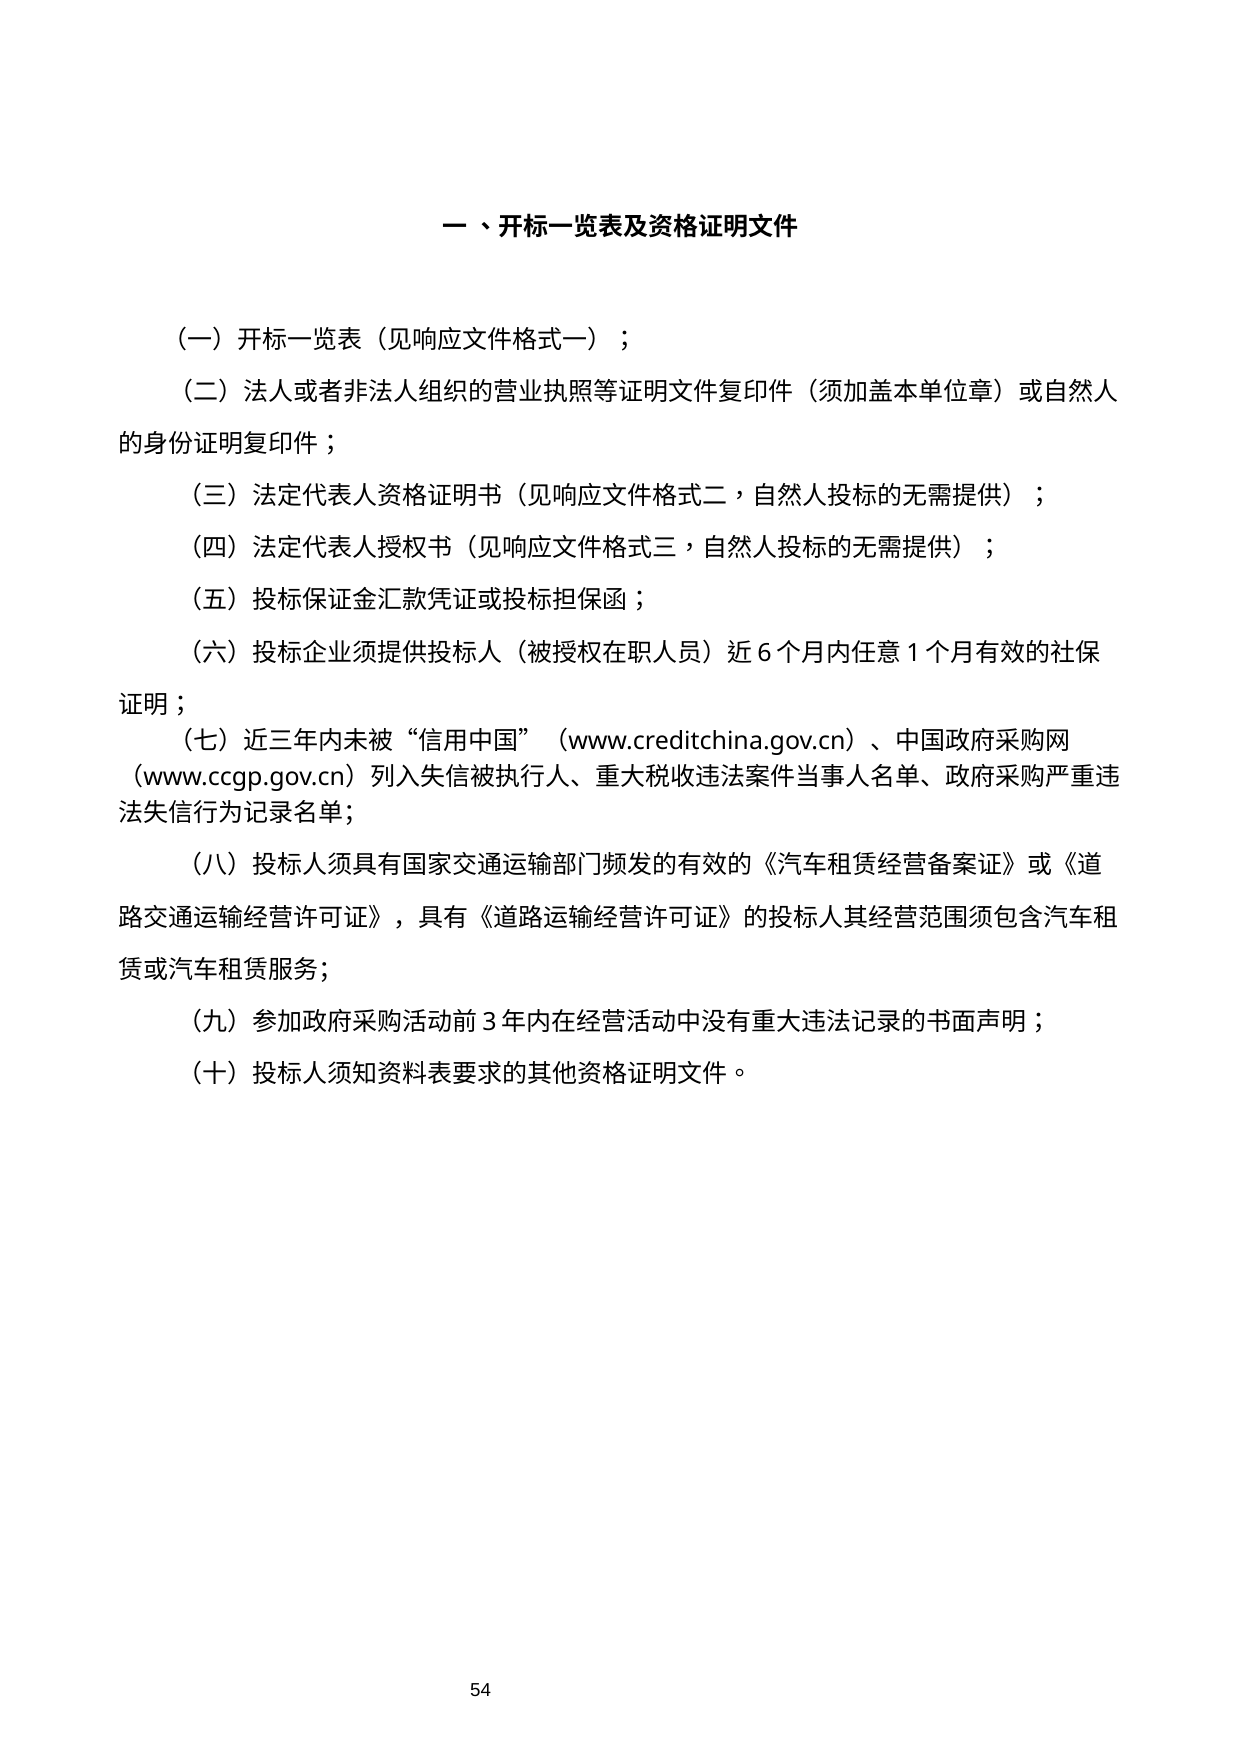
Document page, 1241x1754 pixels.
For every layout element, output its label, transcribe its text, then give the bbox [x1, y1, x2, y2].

text （七）近三年内未被“信用中国”（www.creditchina.gov.cn）、中国政府采购网（www.ccgp.gov.cn）列入失信被执行人、重大税收违法案件当事人名单、政府采购严重违法失信行为记录名单； [118, 720, 1122, 829]
text （二）法人或者非法人组织的营业执照等证明文件复印件（须加盖本单位章）或自然人的身份证明复印件； [118, 356, 1122, 460]
text （六）投标企业须提供投标人（被授权在职人员）近6个月内任意1个月有效的社保证明； [118, 616, 1122, 720]
text （三）法定代表人资格证明书（见响应文件格式二，自然人投标的无需提供）； [118, 460, 1122, 512]
text （一）开标一览表（见响应文件格式一）； [118, 304, 1122, 356]
subtitle 一 、开标一览表及资格证明文件 [118, 208, 1122, 242]
text （四）法定代表人授权书（见响应文件格式三，自然人投标的无需提供）； [118, 512, 1122, 564]
text （十）投标人须知资料表要求的其他资格证明文件。 [118, 1037, 1122, 1089]
text （八）投标人须具有国家交通运输部门频发的有效的《汽车租赁经营备案证》或《道路交通运输经营许可证》，具有《道路运输经营许可证》的投标人其经营范围须包含汽车租赁或汽车租赁服务； [118, 829, 1122, 985]
text （五）投标保证金汇款凭证或投标担保函； [118, 564, 1122, 616]
text （九）参加政府采购活动前3年内在经营活动中没有重大违法记录的书面声明； [118, 985, 1122, 1037]
